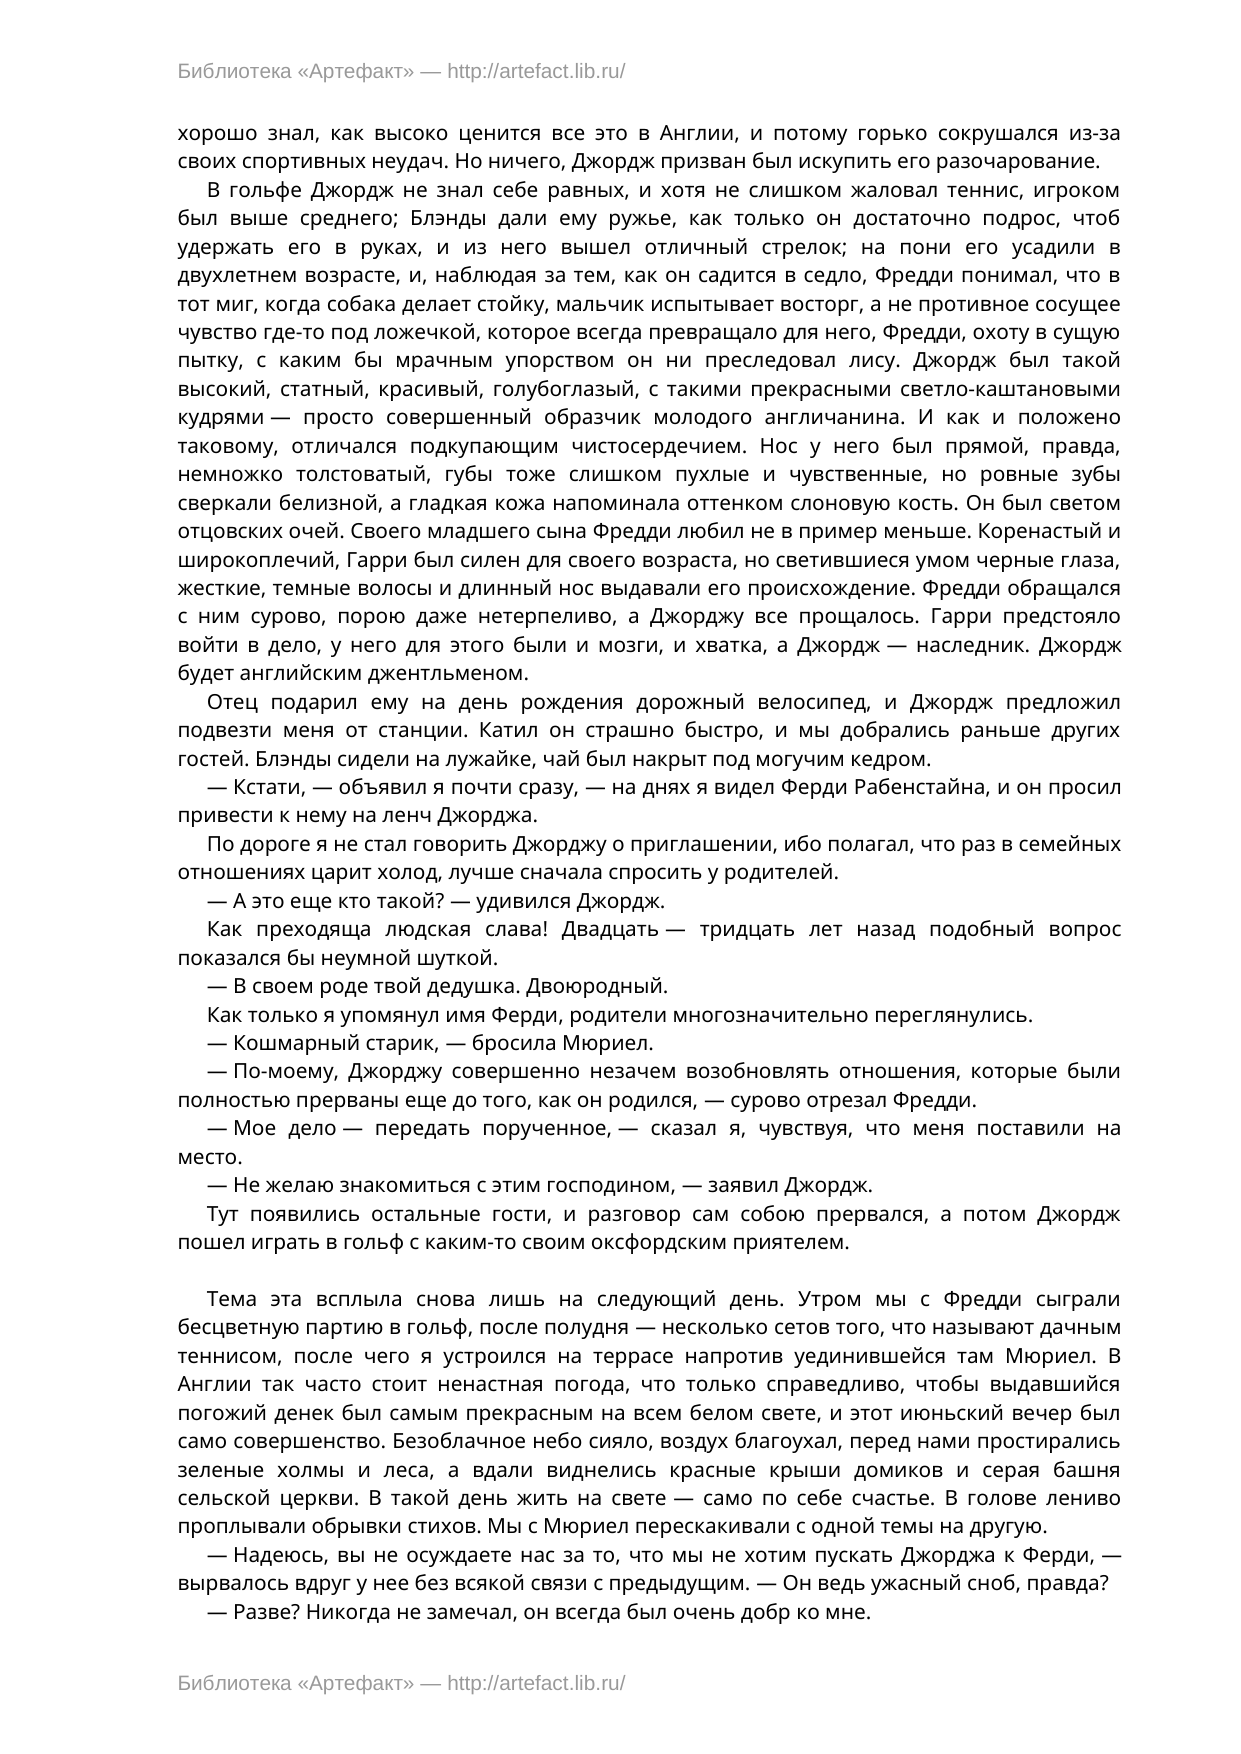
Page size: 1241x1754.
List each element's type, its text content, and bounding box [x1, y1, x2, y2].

text В гольфе Джордж не знал себе равных, и хотя не слишком жаловал теннис, игроком был выше среднего; Блэнды дали ему ружье, как только он достаточно подрос, чтоб удержать его в руках, и из него вышел отличный стрелок; на пони его усадили в двухлетнем возрасте, и, наблюдая за тем, как он садится в седло, Фредди понимал, что в тот миг, когда собака делает стойку, мальчик испытывает восторг, а не противное сосущее чувство где-то под ложечкой, которое всегда превращало для него, Фредди, охоту в сущую пытку, с каким бы мрачным упорством он ни преследовал лису. Джордж был такой высокий, статный, красивый, голубоглазый, с такими прекрасными светло-каштановыми кудрями — просто совершенный образчик молодого англичанина. И как и положено таковому, отличался подкупающим чистосердечием. Нос у него был прямой, правда, немножко толстоватый, губы тоже слишком пухлые и чувственные, но ровные зубы сверкали белизной, а гладкая кожа напоминала оттенком слоновую кость. Он был светом отцовских очей. Своего младшего сына Фредди любил не в пример меньше. Коренастый и широкоплечий, Гарри был силен для своего возраста, но светившиеся умом черные глаза, жесткие, темные волосы и длинный нос выдавали его происхождение. Фредди обращался с ним сурово, порою даже нетерпеливо, а Джорджу все прощалось. Гарри предстояло войти в дело, у него для этого были и мозги, и хватка, а Джордж — наследник. Джордж будет английским джентльменом. [177, 175, 1122, 687]
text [177, 118, 1122, 175]
text По дороге я не стал говорить Джорджу о приглашении, ибо полагал, что раз в семейных отношениях царит холод, лучше сначала спросить у родителей. [177, 829, 1122, 886]
text Тема эта всплыла снова лишь на следующий день. Утром мы с Фредди сыграли бесцветную партию в гольф, после полудня — несколько сетов того, что называют дачным теннисом, после чего я устроился на террасе напротив уединившейся там Мюриел. В Англии так часто стоит ненастная погода, что только справедливо, чтобы выдавшийся погожий денек был самым прекрасным на всем белом свете, и этот июньский вечер был само совершенство. Безоблачное небо сияло, воздух благоухал, перед нами простирались зеленые холмы и леса, а вдали виднелись красные крыши домиков и серая башня сельской церкви. В такой день жить на свете — само по себе счастье. В голове лениво проплывали обрывки стихов. Мы с Мюриел перескакивали с одной темы на другую. [177, 1284, 1122, 1540]
text — По-моему, Джорджу совершенно незачем возобновлять отношения, которые были полностью прерваны еще до того, как он родился, — сурово отрезал Фредди. [177, 1057, 1122, 1113]
text — В своем роде твой дедушка. Двоюродный. [177, 971, 1122, 1000]
text Как только я упомянул имя Ферди, родители многозначительно переглянулись. [177, 1000, 1122, 1028]
text Отец подарил ему на день рождения дорожный велосипед, и Джордж предложил подвезти меня от станции. Катил он страшно быстро, и мы добрались раньше других гостей. Блэнды сидели на лужайке, чай был накрыт под могучим кедром. [177, 687, 1122, 772]
text Тут появились остальные гости, и разговор сам собою прервался, а потом Джордж пошел играть в гольф с каким-то своим оксфордским приятелем. [177, 1199, 1122, 1256]
text — Кстати, — объявил я почти сразу, — на днях я видел Ферди Рабенстайна, и он просил привести к нему на ленч Джорджа. [177, 772, 1122, 829]
text — Кошмарный старик, — бросила Мюриел. [177, 1028, 1122, 1057]
text — Не желаю знакомиться с этим господином, — заявил Джордж. [177, 1170, 1122, 1199]
text — Разве? Никогда не замечал, он всегда был очень добр ко мне. [177, 1597, 1122, 1625]
text — Надеюсь, вы не осуждаете нас за то, что мы не хотим пускать Джорджа к Ферди, — вырвалось вдруг у нее без всякой связи с предыдущим. — Он ведь ужасный сноб, правда? [177, 1540, 1122, 1597]
text — А это еще кто такой? — удивился Джордж. [177, 886, 1122, 914]
text Как преходяща людская слава! Двадцать — тридцать лет назад подобный вопрос показался бы неумной шуткой. [177, 914, 1122, 971]
text — Мое дело — передать порученное, — сказал я, чувствуя, что меня поставили на место. [177, 1113, 1122, 1170]
